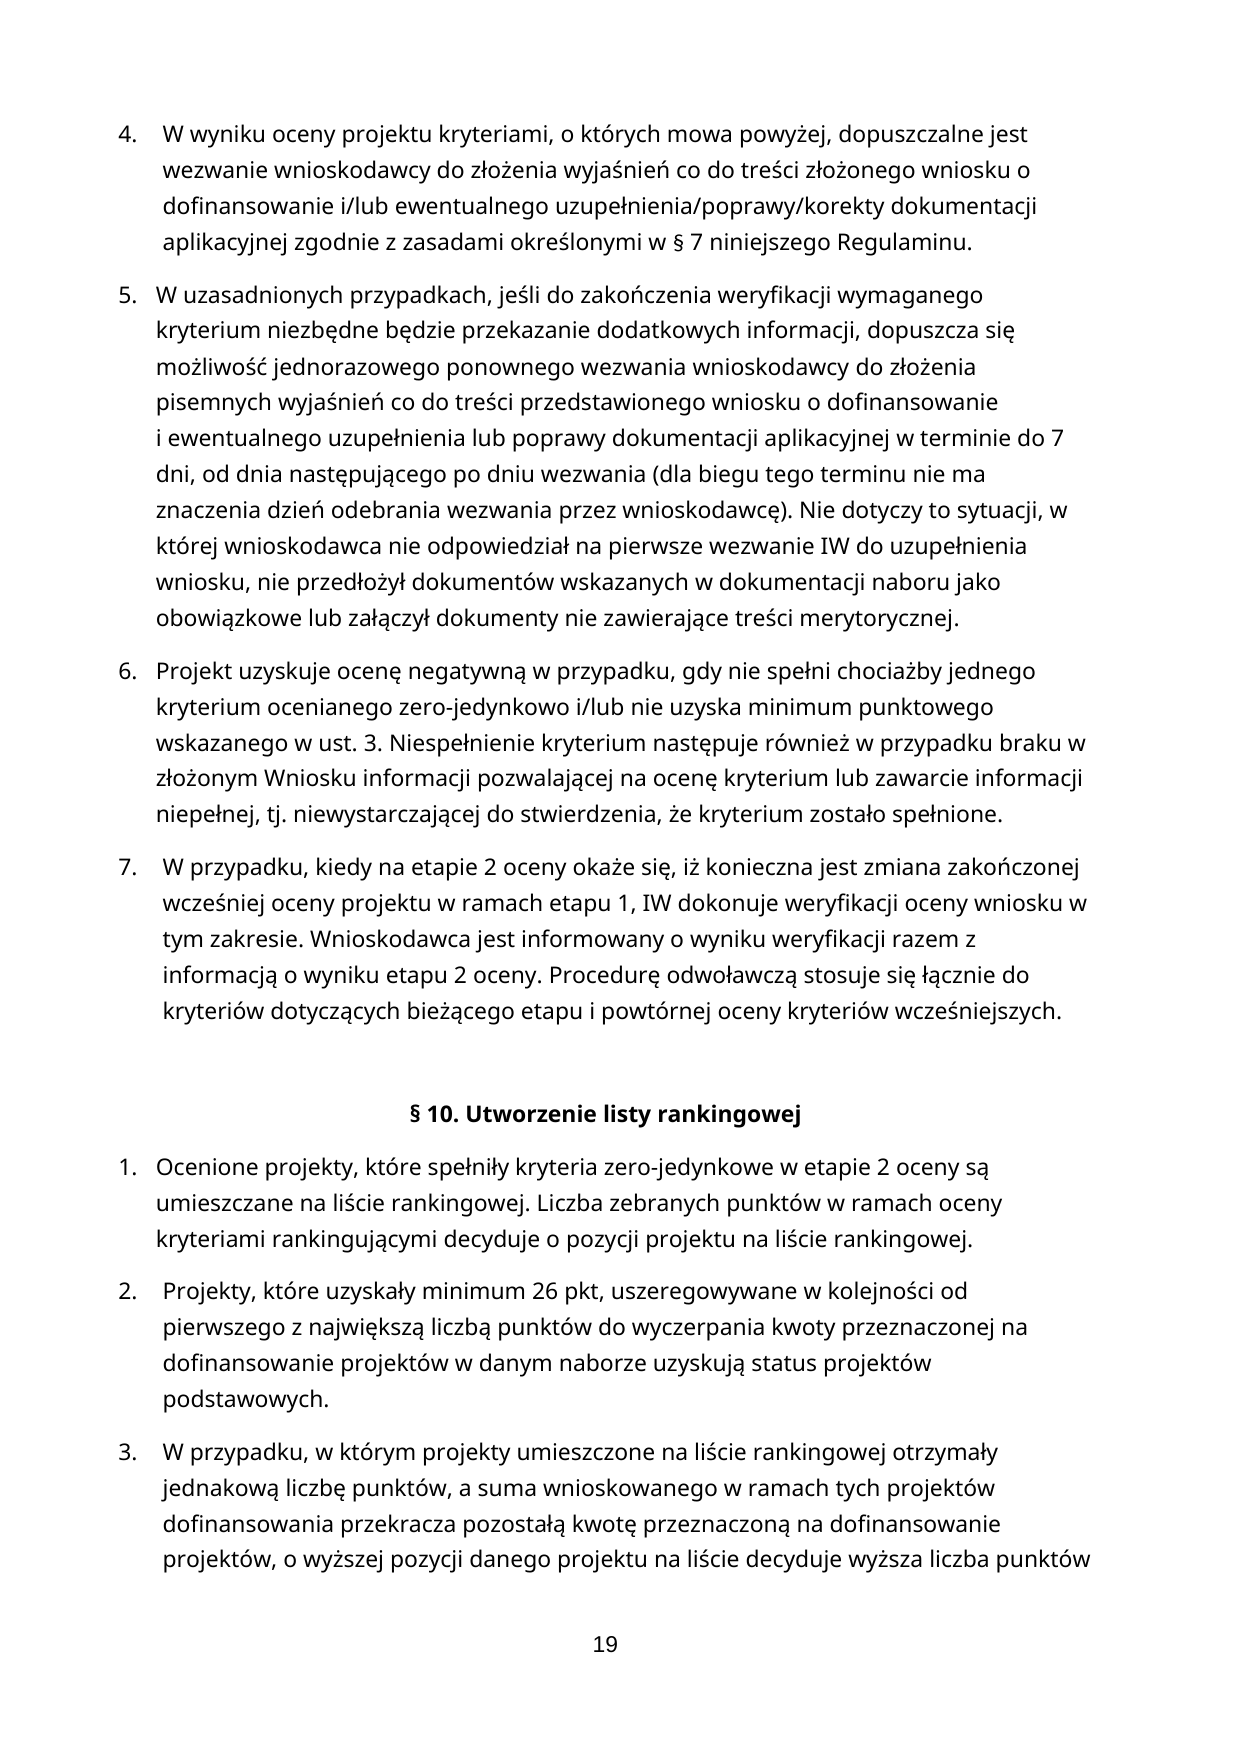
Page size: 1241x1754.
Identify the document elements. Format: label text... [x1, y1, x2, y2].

list Ocenione projekty, które spełniły kryteria zero-jedynkowe w etapie 2 oceny są umieszczane na liście rankingowej. Liczba zebranych punktów w ramach oceny kryteriami rankingującymi decyduje o pozycji projektu na liście rankingowej. [118, 1151, 1092, 1254]
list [118, 1436, 1092, 1575]
list Projekty, które uzyskały minimum 26 pkt, uszeregowywane w kolejności od pierwszego z największą liczbą punktów do wyczerpania kwoty przeznaczonej na dofinansowanie projektów w danym naborze uzyskują status projektów podstawowych. [118, 1275, 1092, 1414]
list W uzasadnionych przypadkach, jeśli do zakończenia weryfikacji wymaganego kryterium niezbędne będzie przekazanie dodatkowych informacji, dopuszcza się możliwość jednorazowego ponownego wezwania wnioskodawcy do złożenia pisemnych wyjaśnień co do treści przedstawionego wniosku o dofinansowanie i ewentualnego uzupełnienia lub poprawy dokumentacji aplikacyjnej w terminie do 7 dni, od dnia następującego po dniu wezwania (dla biegu tego terminu nie ma znaczenia dzień odebrania wezwania przez wnioskodawcę). Nie dotyczy to sytuacji, w której wnioskodawca nie odpowiedział na pierwsze wezwanie IW do uzupełnienia wniosku, nie przedłożył dokumentów wskazanych w dokumentacji naboru jako obowiązkowe lub załączył dokumenty nie zawierające treści merytorycznej. [118, 278, 1092, 633]
list W wyniku oceny projektu kryteriami, o których mowa powyżej, dopuszczalne jest wezwanie wnioskodawcy do złożenia wyjaśnień co do treści złożonego wniosku o dofinansowanie i/lub ewentualnego uzupełnienia/poprawy/korekty dokumentacji aplikacyjnej zgodnie z zasadami określonymi w § 7 niniejszego Regulaminu. [118, 118, 1092, 257]
subtitle § 10. Utworzenie listy rankingowej [118, 1098, 1092, 1129]
list Projekt uzyskuje ocenę negatywną w przypadku, gdy nie spełni chociażby jednego kryterium ocenianego zero-jedynkowo i/lub nie uzyska minimum punktowego wskazanego w ust. 3. Niespełnienie kryterium następuje również w przypadku braku w złożonym Wniosku informacji pozwalającej na ocenę kryterium lub zawarcie informacji niepełnej, tj. niewystarczającej do stwierdzenia, że kryterium zostało spełnione. [118, 654, 1092, 829]
list W przypadku, kiedy na etapie 2 oceny okaże się, iż konieczna jest zmiana zakończonej wcześniej oceny projektu w ramach etapu 1, IW dokonuje weryfikacji oceny wniosku w tym zakresie. Wnioskodawca jest informowany o wyniku weryfikacji razem z informacją o wyniku etapu 2 oceny. Procedurę odwoławczą stosuje się łącznie do kryteriów dotyczących bieżącego etapu i powtórnej oceny kryteriów wcześniejszych. [118, 851, 1092, 1026]
